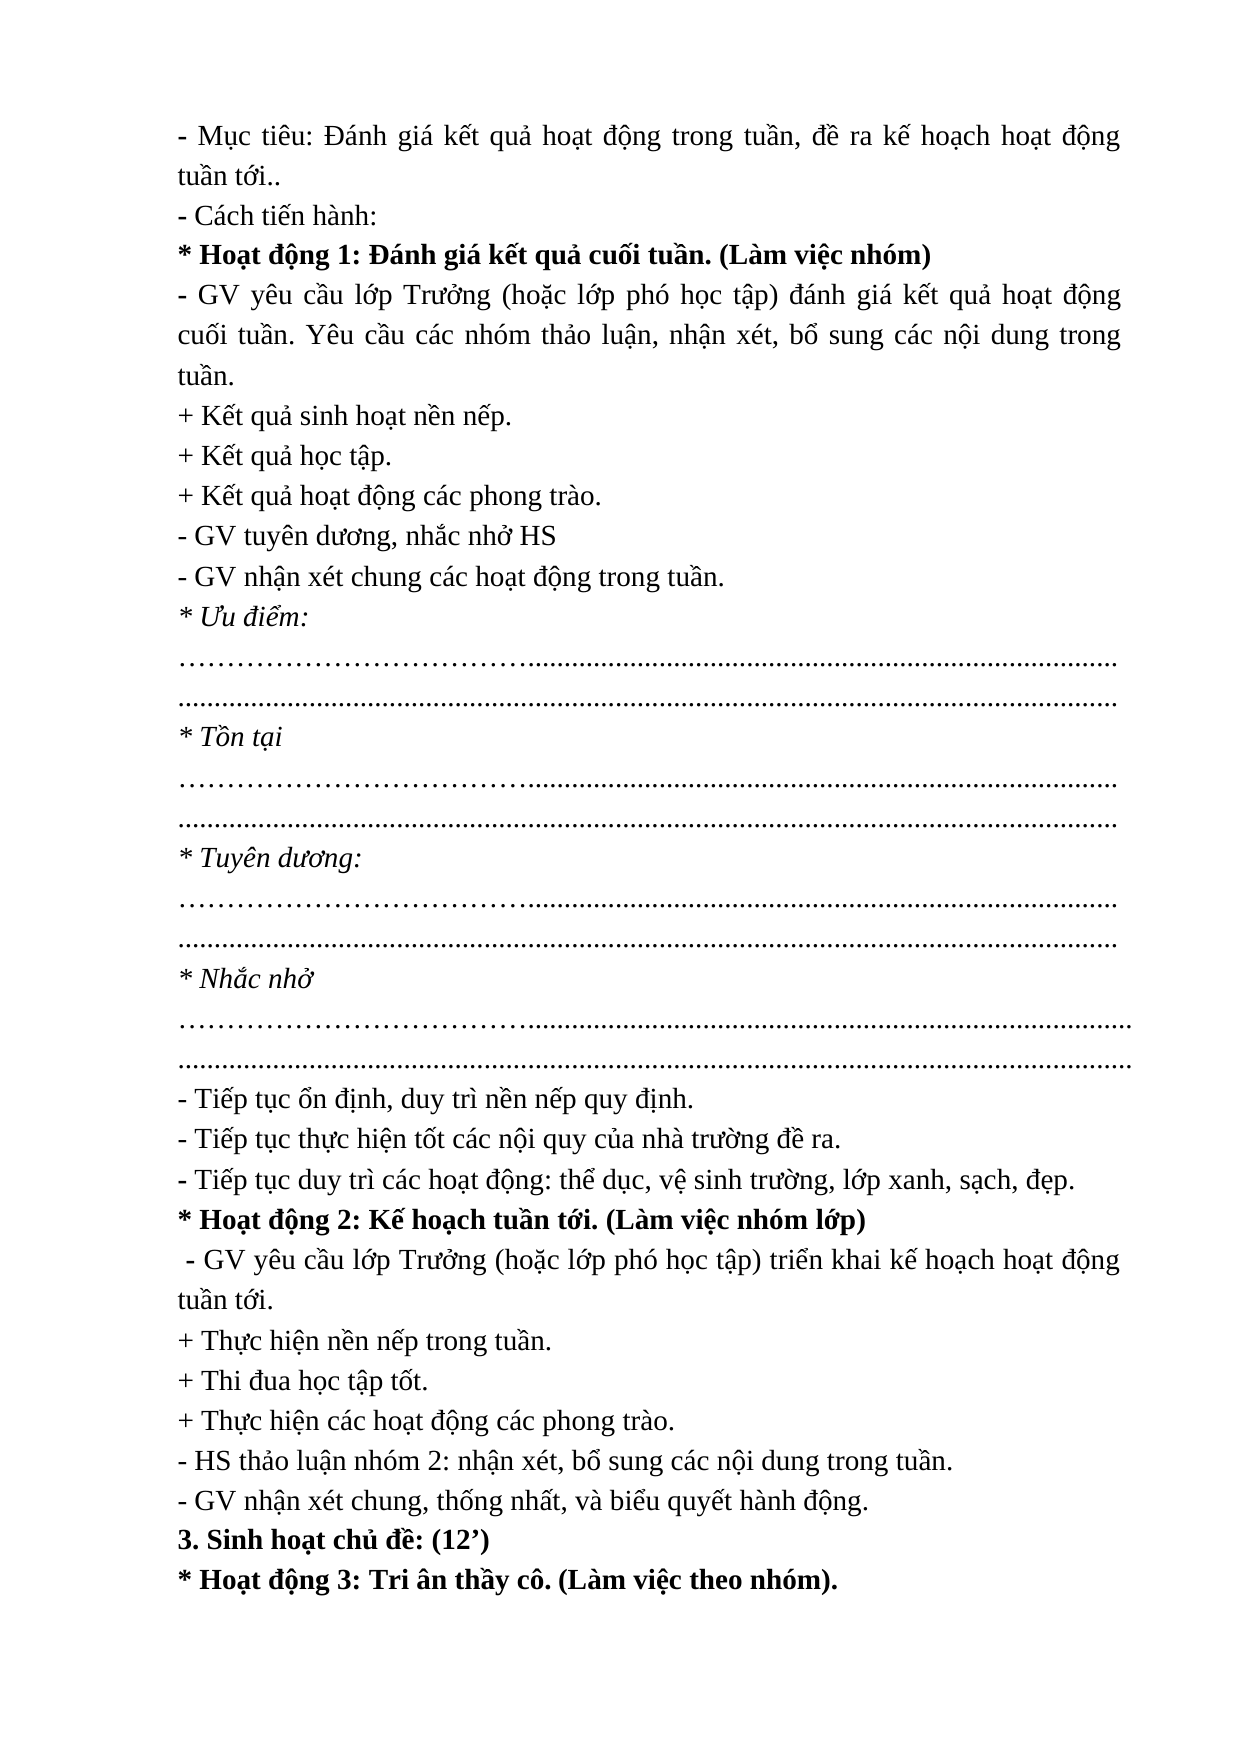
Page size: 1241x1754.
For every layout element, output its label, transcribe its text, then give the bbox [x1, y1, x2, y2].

text * Ưu điểm: [177, 599, 1122, 632]
text - GV yêu cầu lớp Trưởng (hoặc lớp phó học tập) đánh giá kết quả hoạt động cuối tuần. Yêu cầu các nhóm thảo luận, nhận xét, bổ sung các nội dung trong tuần. [177, 277, 1122, 391]
text + Thực hiện các hoạt động các phong trào. [177, 1403, 1122, 1437]
text - Tiếp tục thực hiện tốt các nội quy của nhà trường đề ra. [177, 1122, 1136, 1155]
text - Cách tiến hành: [177, 198, 1122, 232]
text * Hoạt động 1: Đánh giá kết quả cuối tuần. (Làm việc nhóm) [177, 237, 1122, 271]
text + Kết quả học tập. [177, 438, 1122, 472]
text - GV tuyên dương, nhắc nhở HS [177, 518, 1122, 552]
text - HS thảo luận nhóm 2: nhận xét, bổ sung các nội dung trong tuần. [177, 1443, 1122, 1477]
text ……………………………….................................................................................................................................................................................................................. [177, 880, 1122, 954]
text ………………………………...................................................................................................................................................................................................................... - Tiếp tục ổn định, duy trì nền nếp quy định. [177, 1001, 1136, 1115]
text ……………………………….................................................................................................................................................................................................................. [177, 760, 1122, 833]
text - GV nhận xét chung các hoạt động trong tuần. [177, 559, 1136, 592]
text ……………………………….................................................................................................................................................................................................................. [177, 639, 1122, 713]
text + Thi đua học tập tốt. [177, 1363, 1122, 1396]
text - GV yêu cầu lớp Trưởng (hoặc lớp phó học tập) triển khai kế hoạch hoạt động tuần tới. [177, 1242, 1122, 1316]
text * Tuyên dương: [177, 840, 1122, 874]
text - Tiếp tục duy trì các hoạt động: thể dục, vệ sinh trường, lớp xanh, sạch, đẹp. [177, 1162, 1136, 1195]
text * Hoạt động 2: Kế hoạch tuần tới. (Làm việc nhóm lớp) [177, 1202, 1122, 1236]
text * Hoạt động 3: Tri ân thầy cô. (Làm việc theo nhóm). [177, 1562, 1122, 1596]
text + Kết quả hoạt động các phong trào. [177, 478, 1122, 512]
text - GV nhận xét chung, thống nhất, và biểu quyết hành động. [177, 1483, 1122, 1517]
text - Mục tiêu: Đánh giá kết quả hoạt động trong tuần, đề ra kế hoạch hoạt động tuần tới.. [177, 118, 1122, 192]
text 3. Sinh hoạt chủ đề: (12’) [177, 1522, 1122, 1556]
text + Kết quả sinh hoạt nền nếp. [177, 398, 1122, 431]
text * Nhắc nhở [177, 961, 1122, 994]
text * Tồn tại [177, 719, 1122, 753]
text + Thực hiện nền nếp trong tuần. [177, 1323, 1122, 1356]
